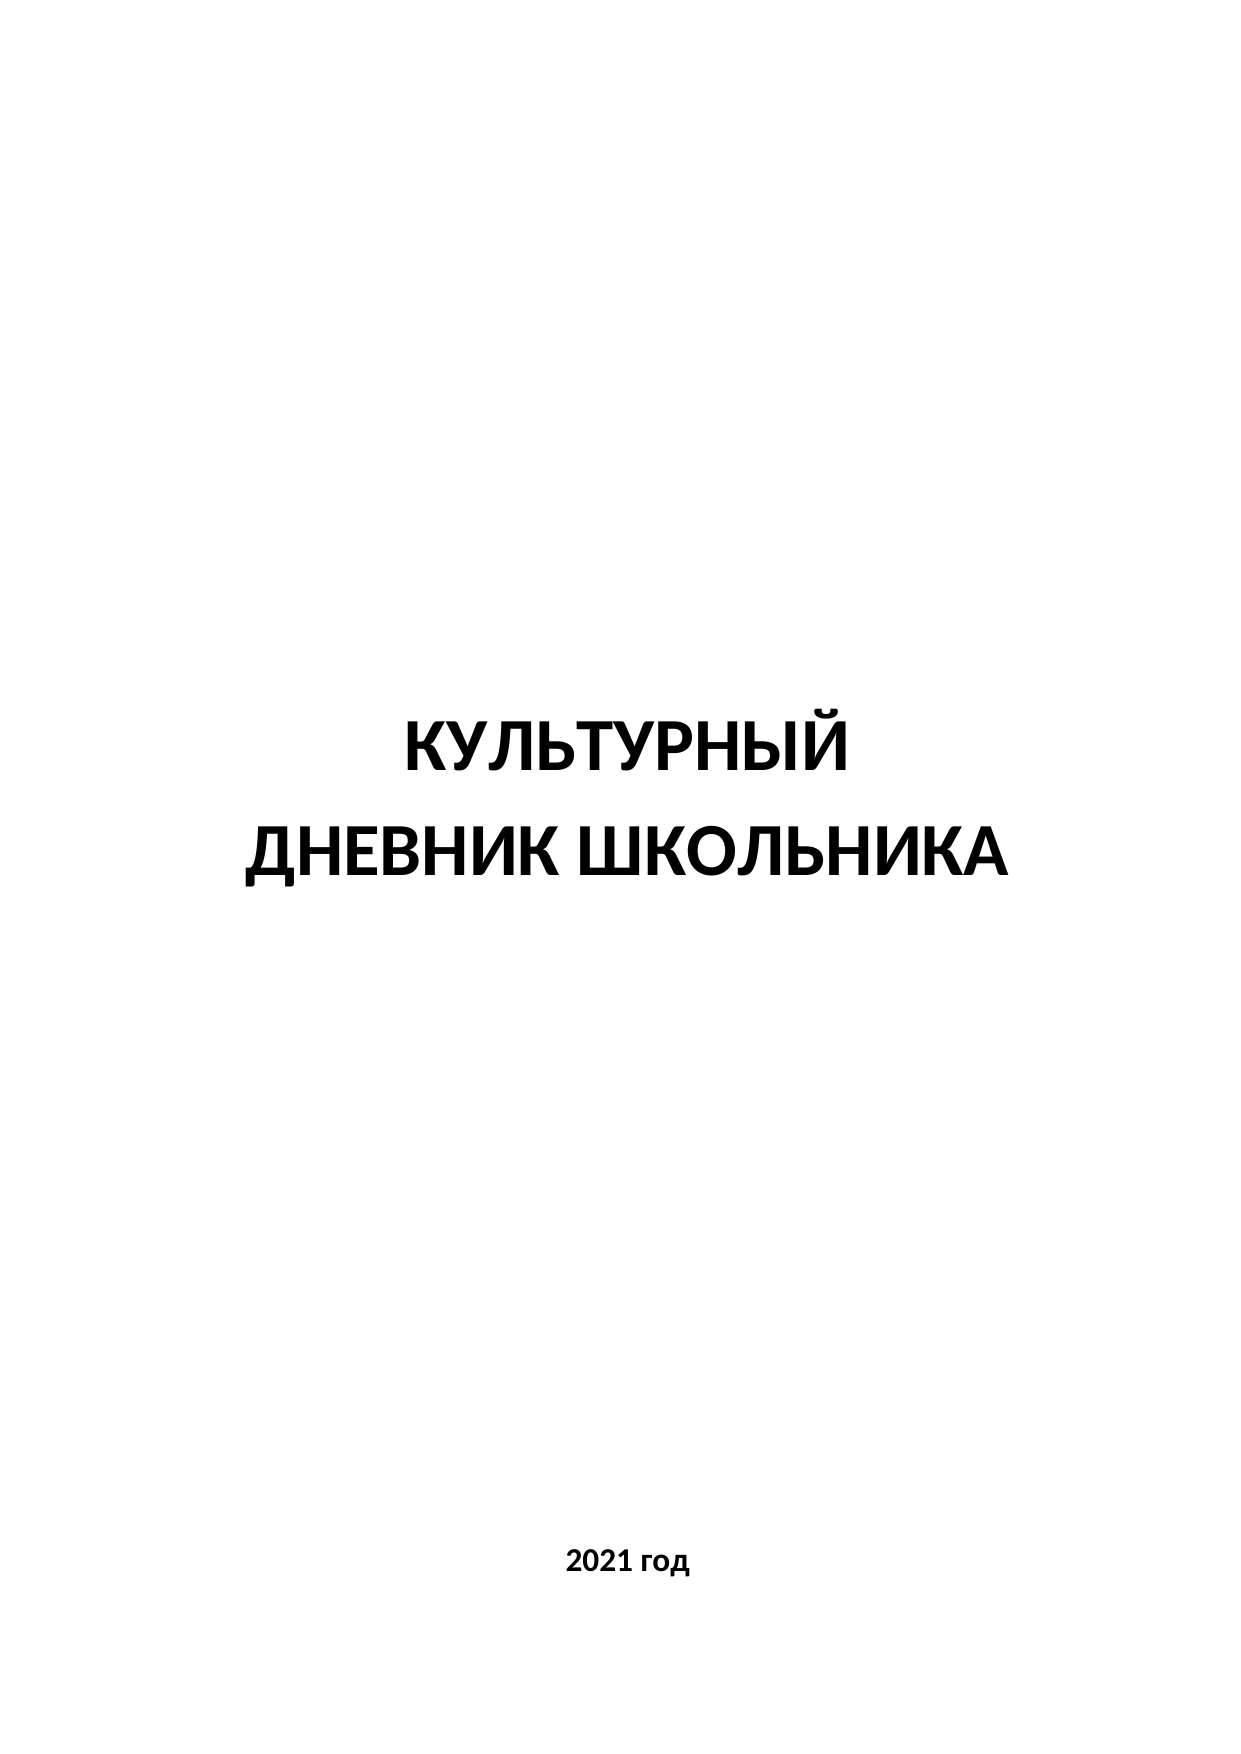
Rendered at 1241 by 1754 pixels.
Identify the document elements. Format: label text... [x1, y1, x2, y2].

text 2021 год [103, 1539, 1152, 1579]
text КУЛЬТУРНЫЙ [103, 697, 1152, 789]
text ДНЕВНИК ШКОЛЬНИКА [103, 803, 1152, 894]
